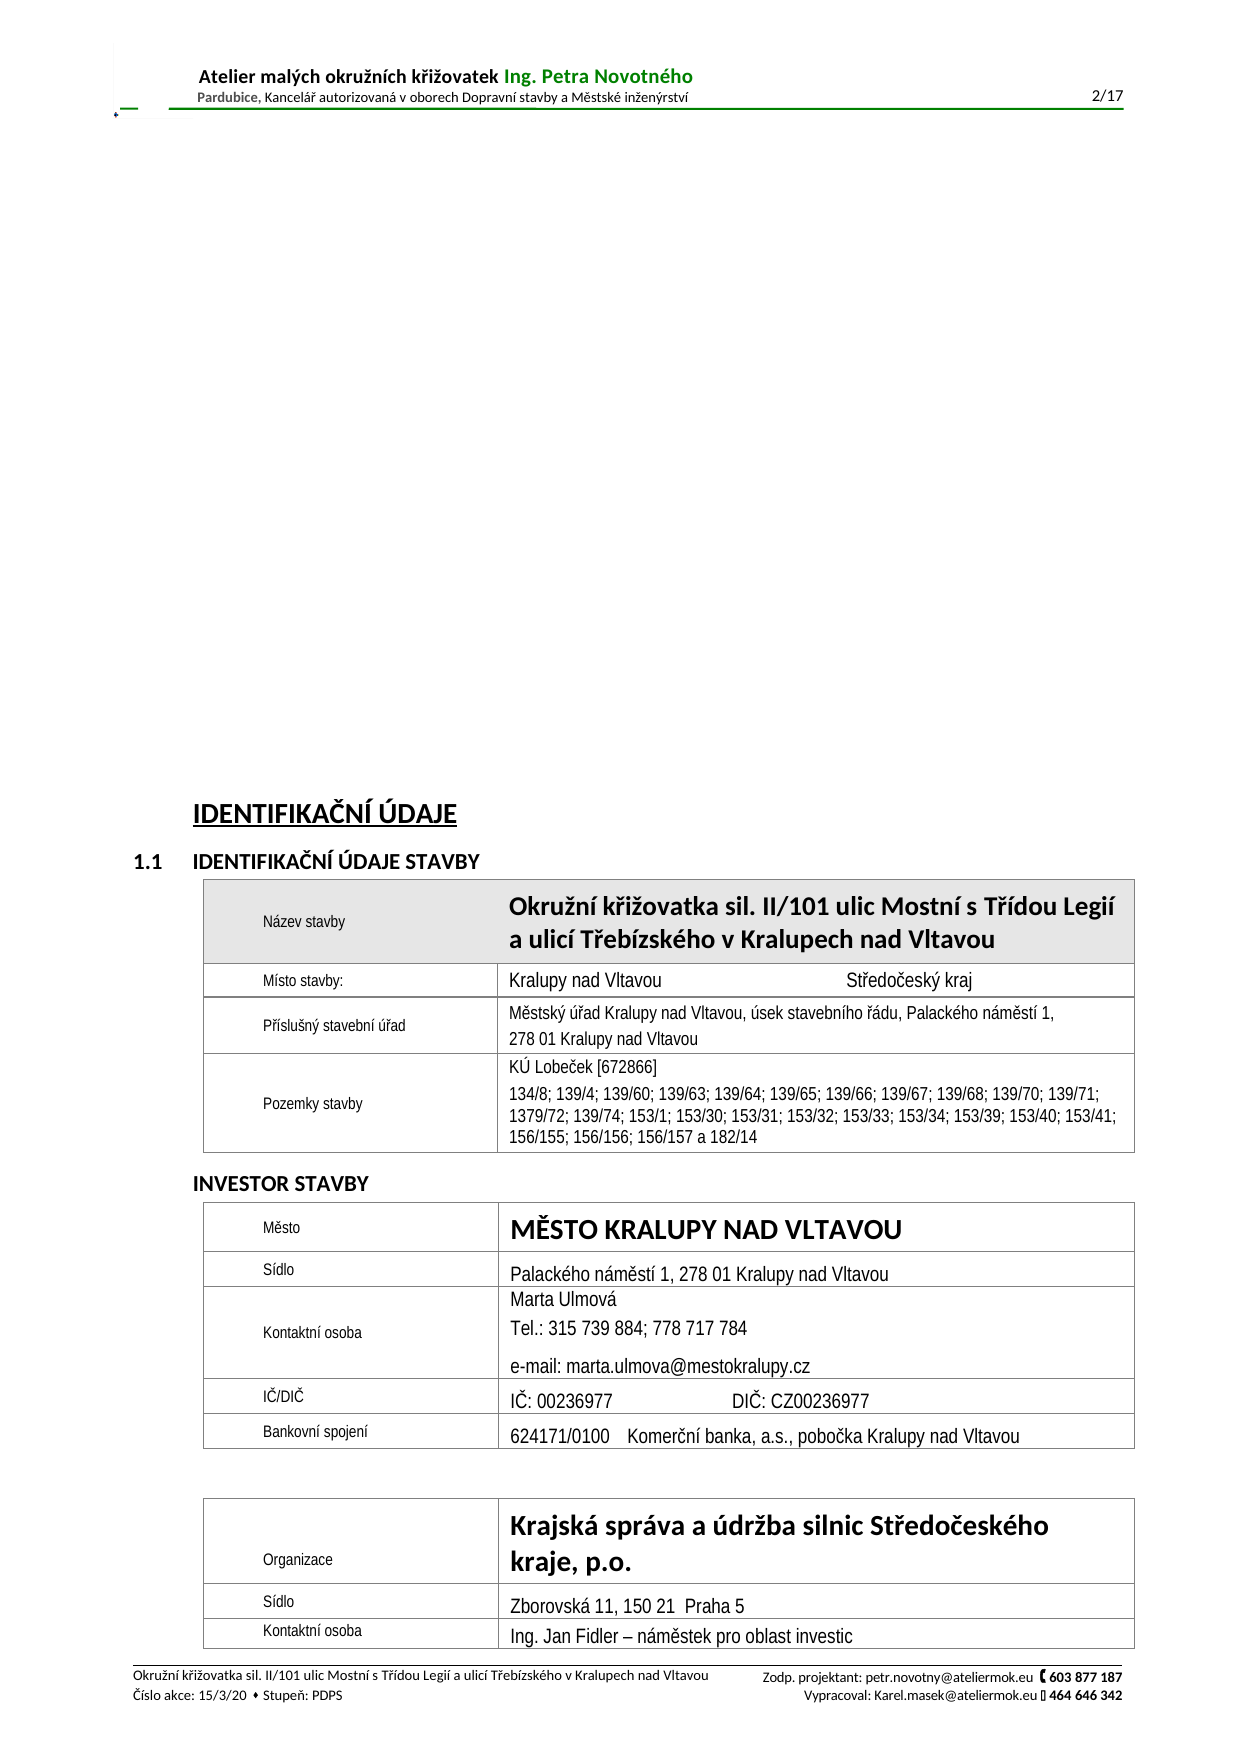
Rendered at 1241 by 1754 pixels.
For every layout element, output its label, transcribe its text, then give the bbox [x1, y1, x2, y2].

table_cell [499, 1619, 1134, 1648]
table_header Organizace [204, 1499, 498, 1583]
table_cell Sídlo [204, 1252, 498, 1286]
table_cell Bankovní spojení [204, 1414, 498, 1448]
table_cell Marta Ulmová Tel.: 315 739 884; 778 717 784 e-mail: marta.ulmova@mestokralupy.cz [499, 1287, 1134, 1378]
table_cell Zborovská 11, 150 21 Praha 5 [499, 1584, 1134, 1618]
table_header MĚSTO KRALUPY NAD VLTAVOU [499, 1203, 1134, 1251]
table_cell Pozemky stavby [204, 1054, 497, 1152]
subtitle Identifikační údaje [193, 795, 1122, 831]
table_cell Středočeský kraj [835, 964, 1134, 996]
text INVESTOR STAVBY [133, 1169, 1122, 1198]
table_header Město [204, 1203, 498, 1251]
table_cell KÚ Lobeček [672866] 134/8; 139/4; 139/60; 139/63; 139/64; 139/65; 139/66; 139/67; 139/68; 139/70; 139/71; 1379/72; 139/74; 153/1; 153/30; 153/31; 153/32; 153/33; 153/34; 153/39; 153/40; 153/41; 156/155; 156/156; 156/157 a 182/14 [498, 1054, 1134, 1152]
subtitle Identifikační údaje stavby [133, 847, 1122, 875]
table_cell Místo stavby: [204, 964, 497, 996]
table_cell Městský úřad Kralupy nad Vltavou, úsek stavebního řádu, Palackého náměstí 1, 278 01 Kralupy nad Vltavou [498, 998, 1134, 1053]
table_header Název stavby [204, 880, 498, 963]
table_cell 624171/0100 Komerční banka, a.s., pobočka Kralupy nad Vltavou [499, 1414, 1134, 1448]
table_cell IČ: 00236977 DIČ: CZ00236977 [499, 1379, 1134, 1413]
table_cell Sídlo [204, 1584, 498, 1618]
table_cell Příslušný stavební úřad [204, 998, 497, 1053]
table_cell IČ/DIČ [204, 1379, 498, 1413]
table_header Okružní křižovatka sil. II/101 ulic Mostní s Třídou Legií a ulicí Třebízského v Kralupech nad Vltavou [498, 880, 1134, 963]
table_cell Kontaktní osoba [204, 1287, 498, 1378]
table_header Krajská správa a údržba silnic Středočeského kraje, p.o. [499, 1499, 1134, 1583]
table_cell Kralupy nad Vltavou [498, 964, 835, 996]
table_cell Palackého náměstí 1, 278 01 Kralupy nad Vltavou [499, 1252, 1134, 1286]
table_cell Kontaktní osoba [204, 1619, 498, 1648]
